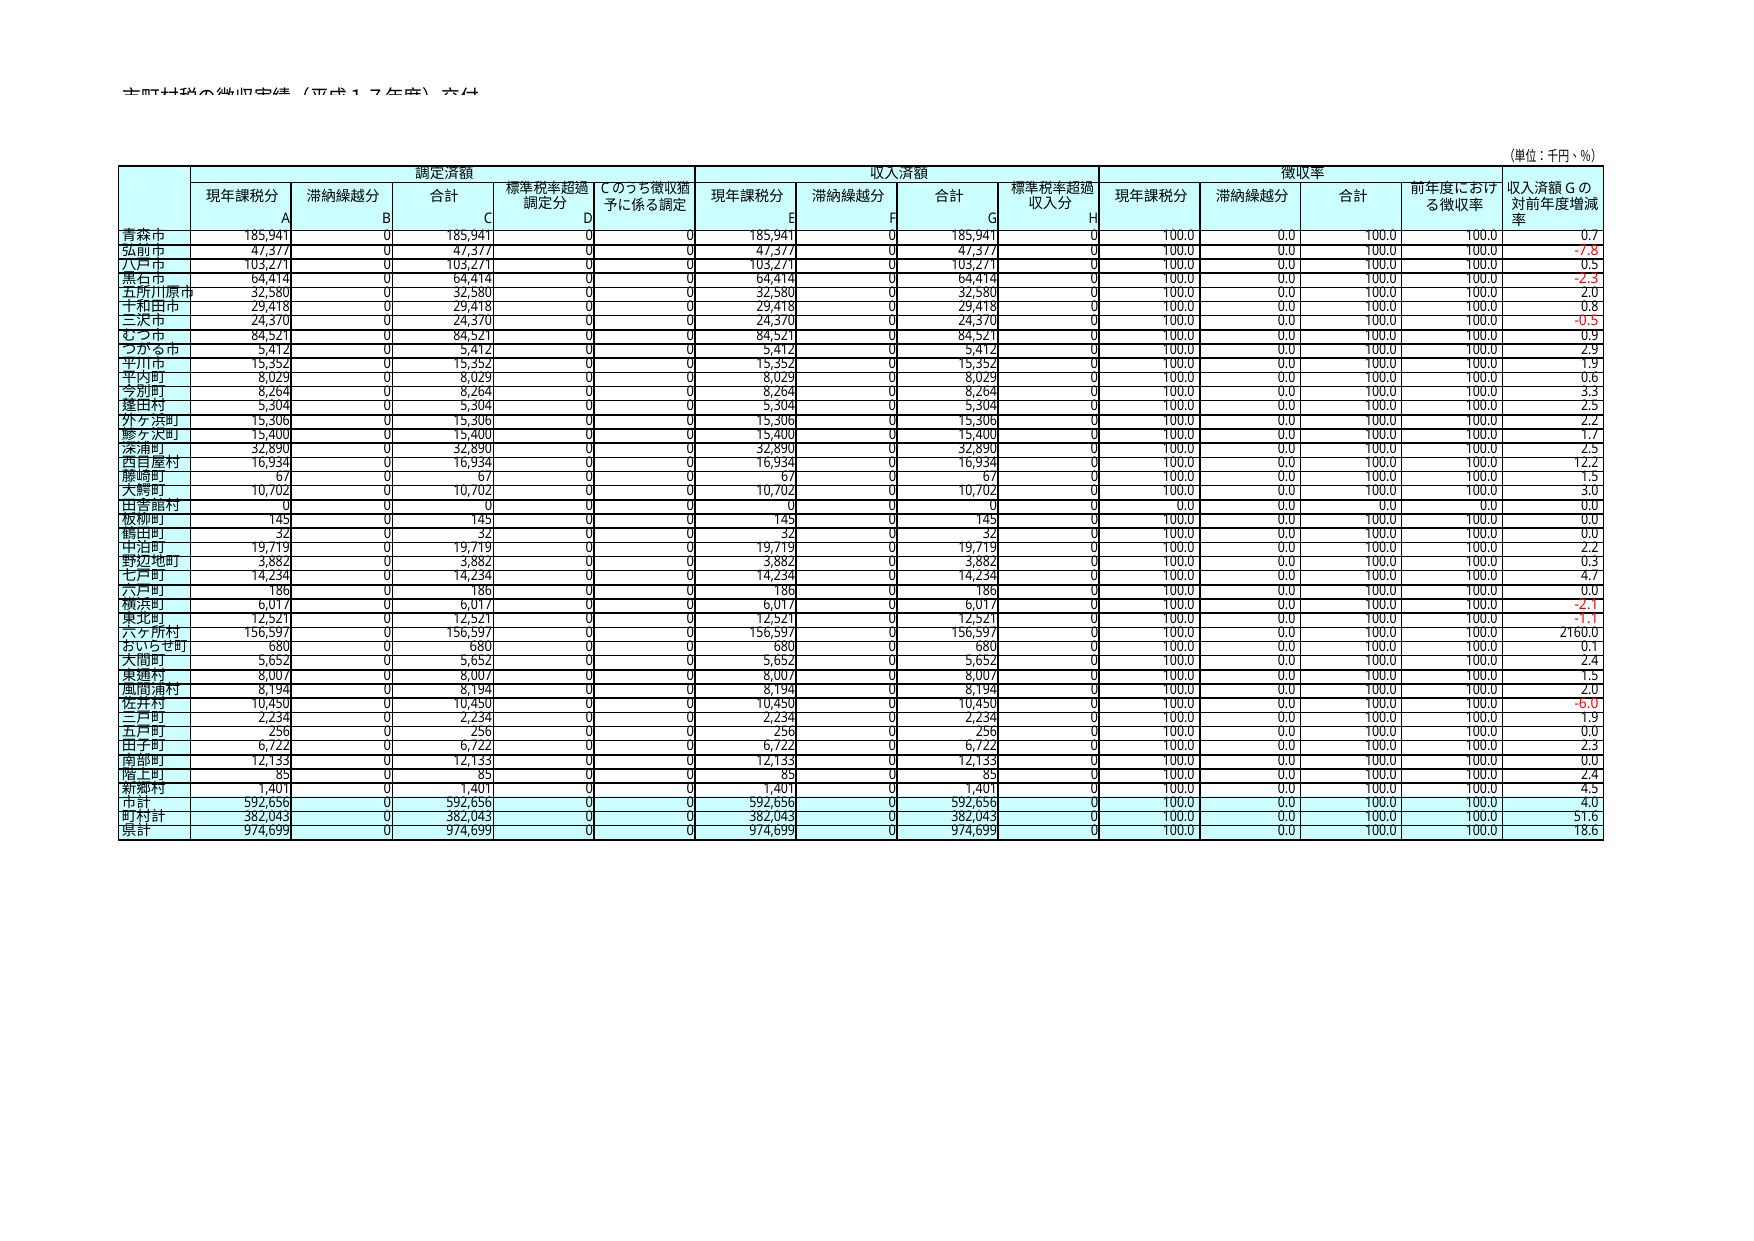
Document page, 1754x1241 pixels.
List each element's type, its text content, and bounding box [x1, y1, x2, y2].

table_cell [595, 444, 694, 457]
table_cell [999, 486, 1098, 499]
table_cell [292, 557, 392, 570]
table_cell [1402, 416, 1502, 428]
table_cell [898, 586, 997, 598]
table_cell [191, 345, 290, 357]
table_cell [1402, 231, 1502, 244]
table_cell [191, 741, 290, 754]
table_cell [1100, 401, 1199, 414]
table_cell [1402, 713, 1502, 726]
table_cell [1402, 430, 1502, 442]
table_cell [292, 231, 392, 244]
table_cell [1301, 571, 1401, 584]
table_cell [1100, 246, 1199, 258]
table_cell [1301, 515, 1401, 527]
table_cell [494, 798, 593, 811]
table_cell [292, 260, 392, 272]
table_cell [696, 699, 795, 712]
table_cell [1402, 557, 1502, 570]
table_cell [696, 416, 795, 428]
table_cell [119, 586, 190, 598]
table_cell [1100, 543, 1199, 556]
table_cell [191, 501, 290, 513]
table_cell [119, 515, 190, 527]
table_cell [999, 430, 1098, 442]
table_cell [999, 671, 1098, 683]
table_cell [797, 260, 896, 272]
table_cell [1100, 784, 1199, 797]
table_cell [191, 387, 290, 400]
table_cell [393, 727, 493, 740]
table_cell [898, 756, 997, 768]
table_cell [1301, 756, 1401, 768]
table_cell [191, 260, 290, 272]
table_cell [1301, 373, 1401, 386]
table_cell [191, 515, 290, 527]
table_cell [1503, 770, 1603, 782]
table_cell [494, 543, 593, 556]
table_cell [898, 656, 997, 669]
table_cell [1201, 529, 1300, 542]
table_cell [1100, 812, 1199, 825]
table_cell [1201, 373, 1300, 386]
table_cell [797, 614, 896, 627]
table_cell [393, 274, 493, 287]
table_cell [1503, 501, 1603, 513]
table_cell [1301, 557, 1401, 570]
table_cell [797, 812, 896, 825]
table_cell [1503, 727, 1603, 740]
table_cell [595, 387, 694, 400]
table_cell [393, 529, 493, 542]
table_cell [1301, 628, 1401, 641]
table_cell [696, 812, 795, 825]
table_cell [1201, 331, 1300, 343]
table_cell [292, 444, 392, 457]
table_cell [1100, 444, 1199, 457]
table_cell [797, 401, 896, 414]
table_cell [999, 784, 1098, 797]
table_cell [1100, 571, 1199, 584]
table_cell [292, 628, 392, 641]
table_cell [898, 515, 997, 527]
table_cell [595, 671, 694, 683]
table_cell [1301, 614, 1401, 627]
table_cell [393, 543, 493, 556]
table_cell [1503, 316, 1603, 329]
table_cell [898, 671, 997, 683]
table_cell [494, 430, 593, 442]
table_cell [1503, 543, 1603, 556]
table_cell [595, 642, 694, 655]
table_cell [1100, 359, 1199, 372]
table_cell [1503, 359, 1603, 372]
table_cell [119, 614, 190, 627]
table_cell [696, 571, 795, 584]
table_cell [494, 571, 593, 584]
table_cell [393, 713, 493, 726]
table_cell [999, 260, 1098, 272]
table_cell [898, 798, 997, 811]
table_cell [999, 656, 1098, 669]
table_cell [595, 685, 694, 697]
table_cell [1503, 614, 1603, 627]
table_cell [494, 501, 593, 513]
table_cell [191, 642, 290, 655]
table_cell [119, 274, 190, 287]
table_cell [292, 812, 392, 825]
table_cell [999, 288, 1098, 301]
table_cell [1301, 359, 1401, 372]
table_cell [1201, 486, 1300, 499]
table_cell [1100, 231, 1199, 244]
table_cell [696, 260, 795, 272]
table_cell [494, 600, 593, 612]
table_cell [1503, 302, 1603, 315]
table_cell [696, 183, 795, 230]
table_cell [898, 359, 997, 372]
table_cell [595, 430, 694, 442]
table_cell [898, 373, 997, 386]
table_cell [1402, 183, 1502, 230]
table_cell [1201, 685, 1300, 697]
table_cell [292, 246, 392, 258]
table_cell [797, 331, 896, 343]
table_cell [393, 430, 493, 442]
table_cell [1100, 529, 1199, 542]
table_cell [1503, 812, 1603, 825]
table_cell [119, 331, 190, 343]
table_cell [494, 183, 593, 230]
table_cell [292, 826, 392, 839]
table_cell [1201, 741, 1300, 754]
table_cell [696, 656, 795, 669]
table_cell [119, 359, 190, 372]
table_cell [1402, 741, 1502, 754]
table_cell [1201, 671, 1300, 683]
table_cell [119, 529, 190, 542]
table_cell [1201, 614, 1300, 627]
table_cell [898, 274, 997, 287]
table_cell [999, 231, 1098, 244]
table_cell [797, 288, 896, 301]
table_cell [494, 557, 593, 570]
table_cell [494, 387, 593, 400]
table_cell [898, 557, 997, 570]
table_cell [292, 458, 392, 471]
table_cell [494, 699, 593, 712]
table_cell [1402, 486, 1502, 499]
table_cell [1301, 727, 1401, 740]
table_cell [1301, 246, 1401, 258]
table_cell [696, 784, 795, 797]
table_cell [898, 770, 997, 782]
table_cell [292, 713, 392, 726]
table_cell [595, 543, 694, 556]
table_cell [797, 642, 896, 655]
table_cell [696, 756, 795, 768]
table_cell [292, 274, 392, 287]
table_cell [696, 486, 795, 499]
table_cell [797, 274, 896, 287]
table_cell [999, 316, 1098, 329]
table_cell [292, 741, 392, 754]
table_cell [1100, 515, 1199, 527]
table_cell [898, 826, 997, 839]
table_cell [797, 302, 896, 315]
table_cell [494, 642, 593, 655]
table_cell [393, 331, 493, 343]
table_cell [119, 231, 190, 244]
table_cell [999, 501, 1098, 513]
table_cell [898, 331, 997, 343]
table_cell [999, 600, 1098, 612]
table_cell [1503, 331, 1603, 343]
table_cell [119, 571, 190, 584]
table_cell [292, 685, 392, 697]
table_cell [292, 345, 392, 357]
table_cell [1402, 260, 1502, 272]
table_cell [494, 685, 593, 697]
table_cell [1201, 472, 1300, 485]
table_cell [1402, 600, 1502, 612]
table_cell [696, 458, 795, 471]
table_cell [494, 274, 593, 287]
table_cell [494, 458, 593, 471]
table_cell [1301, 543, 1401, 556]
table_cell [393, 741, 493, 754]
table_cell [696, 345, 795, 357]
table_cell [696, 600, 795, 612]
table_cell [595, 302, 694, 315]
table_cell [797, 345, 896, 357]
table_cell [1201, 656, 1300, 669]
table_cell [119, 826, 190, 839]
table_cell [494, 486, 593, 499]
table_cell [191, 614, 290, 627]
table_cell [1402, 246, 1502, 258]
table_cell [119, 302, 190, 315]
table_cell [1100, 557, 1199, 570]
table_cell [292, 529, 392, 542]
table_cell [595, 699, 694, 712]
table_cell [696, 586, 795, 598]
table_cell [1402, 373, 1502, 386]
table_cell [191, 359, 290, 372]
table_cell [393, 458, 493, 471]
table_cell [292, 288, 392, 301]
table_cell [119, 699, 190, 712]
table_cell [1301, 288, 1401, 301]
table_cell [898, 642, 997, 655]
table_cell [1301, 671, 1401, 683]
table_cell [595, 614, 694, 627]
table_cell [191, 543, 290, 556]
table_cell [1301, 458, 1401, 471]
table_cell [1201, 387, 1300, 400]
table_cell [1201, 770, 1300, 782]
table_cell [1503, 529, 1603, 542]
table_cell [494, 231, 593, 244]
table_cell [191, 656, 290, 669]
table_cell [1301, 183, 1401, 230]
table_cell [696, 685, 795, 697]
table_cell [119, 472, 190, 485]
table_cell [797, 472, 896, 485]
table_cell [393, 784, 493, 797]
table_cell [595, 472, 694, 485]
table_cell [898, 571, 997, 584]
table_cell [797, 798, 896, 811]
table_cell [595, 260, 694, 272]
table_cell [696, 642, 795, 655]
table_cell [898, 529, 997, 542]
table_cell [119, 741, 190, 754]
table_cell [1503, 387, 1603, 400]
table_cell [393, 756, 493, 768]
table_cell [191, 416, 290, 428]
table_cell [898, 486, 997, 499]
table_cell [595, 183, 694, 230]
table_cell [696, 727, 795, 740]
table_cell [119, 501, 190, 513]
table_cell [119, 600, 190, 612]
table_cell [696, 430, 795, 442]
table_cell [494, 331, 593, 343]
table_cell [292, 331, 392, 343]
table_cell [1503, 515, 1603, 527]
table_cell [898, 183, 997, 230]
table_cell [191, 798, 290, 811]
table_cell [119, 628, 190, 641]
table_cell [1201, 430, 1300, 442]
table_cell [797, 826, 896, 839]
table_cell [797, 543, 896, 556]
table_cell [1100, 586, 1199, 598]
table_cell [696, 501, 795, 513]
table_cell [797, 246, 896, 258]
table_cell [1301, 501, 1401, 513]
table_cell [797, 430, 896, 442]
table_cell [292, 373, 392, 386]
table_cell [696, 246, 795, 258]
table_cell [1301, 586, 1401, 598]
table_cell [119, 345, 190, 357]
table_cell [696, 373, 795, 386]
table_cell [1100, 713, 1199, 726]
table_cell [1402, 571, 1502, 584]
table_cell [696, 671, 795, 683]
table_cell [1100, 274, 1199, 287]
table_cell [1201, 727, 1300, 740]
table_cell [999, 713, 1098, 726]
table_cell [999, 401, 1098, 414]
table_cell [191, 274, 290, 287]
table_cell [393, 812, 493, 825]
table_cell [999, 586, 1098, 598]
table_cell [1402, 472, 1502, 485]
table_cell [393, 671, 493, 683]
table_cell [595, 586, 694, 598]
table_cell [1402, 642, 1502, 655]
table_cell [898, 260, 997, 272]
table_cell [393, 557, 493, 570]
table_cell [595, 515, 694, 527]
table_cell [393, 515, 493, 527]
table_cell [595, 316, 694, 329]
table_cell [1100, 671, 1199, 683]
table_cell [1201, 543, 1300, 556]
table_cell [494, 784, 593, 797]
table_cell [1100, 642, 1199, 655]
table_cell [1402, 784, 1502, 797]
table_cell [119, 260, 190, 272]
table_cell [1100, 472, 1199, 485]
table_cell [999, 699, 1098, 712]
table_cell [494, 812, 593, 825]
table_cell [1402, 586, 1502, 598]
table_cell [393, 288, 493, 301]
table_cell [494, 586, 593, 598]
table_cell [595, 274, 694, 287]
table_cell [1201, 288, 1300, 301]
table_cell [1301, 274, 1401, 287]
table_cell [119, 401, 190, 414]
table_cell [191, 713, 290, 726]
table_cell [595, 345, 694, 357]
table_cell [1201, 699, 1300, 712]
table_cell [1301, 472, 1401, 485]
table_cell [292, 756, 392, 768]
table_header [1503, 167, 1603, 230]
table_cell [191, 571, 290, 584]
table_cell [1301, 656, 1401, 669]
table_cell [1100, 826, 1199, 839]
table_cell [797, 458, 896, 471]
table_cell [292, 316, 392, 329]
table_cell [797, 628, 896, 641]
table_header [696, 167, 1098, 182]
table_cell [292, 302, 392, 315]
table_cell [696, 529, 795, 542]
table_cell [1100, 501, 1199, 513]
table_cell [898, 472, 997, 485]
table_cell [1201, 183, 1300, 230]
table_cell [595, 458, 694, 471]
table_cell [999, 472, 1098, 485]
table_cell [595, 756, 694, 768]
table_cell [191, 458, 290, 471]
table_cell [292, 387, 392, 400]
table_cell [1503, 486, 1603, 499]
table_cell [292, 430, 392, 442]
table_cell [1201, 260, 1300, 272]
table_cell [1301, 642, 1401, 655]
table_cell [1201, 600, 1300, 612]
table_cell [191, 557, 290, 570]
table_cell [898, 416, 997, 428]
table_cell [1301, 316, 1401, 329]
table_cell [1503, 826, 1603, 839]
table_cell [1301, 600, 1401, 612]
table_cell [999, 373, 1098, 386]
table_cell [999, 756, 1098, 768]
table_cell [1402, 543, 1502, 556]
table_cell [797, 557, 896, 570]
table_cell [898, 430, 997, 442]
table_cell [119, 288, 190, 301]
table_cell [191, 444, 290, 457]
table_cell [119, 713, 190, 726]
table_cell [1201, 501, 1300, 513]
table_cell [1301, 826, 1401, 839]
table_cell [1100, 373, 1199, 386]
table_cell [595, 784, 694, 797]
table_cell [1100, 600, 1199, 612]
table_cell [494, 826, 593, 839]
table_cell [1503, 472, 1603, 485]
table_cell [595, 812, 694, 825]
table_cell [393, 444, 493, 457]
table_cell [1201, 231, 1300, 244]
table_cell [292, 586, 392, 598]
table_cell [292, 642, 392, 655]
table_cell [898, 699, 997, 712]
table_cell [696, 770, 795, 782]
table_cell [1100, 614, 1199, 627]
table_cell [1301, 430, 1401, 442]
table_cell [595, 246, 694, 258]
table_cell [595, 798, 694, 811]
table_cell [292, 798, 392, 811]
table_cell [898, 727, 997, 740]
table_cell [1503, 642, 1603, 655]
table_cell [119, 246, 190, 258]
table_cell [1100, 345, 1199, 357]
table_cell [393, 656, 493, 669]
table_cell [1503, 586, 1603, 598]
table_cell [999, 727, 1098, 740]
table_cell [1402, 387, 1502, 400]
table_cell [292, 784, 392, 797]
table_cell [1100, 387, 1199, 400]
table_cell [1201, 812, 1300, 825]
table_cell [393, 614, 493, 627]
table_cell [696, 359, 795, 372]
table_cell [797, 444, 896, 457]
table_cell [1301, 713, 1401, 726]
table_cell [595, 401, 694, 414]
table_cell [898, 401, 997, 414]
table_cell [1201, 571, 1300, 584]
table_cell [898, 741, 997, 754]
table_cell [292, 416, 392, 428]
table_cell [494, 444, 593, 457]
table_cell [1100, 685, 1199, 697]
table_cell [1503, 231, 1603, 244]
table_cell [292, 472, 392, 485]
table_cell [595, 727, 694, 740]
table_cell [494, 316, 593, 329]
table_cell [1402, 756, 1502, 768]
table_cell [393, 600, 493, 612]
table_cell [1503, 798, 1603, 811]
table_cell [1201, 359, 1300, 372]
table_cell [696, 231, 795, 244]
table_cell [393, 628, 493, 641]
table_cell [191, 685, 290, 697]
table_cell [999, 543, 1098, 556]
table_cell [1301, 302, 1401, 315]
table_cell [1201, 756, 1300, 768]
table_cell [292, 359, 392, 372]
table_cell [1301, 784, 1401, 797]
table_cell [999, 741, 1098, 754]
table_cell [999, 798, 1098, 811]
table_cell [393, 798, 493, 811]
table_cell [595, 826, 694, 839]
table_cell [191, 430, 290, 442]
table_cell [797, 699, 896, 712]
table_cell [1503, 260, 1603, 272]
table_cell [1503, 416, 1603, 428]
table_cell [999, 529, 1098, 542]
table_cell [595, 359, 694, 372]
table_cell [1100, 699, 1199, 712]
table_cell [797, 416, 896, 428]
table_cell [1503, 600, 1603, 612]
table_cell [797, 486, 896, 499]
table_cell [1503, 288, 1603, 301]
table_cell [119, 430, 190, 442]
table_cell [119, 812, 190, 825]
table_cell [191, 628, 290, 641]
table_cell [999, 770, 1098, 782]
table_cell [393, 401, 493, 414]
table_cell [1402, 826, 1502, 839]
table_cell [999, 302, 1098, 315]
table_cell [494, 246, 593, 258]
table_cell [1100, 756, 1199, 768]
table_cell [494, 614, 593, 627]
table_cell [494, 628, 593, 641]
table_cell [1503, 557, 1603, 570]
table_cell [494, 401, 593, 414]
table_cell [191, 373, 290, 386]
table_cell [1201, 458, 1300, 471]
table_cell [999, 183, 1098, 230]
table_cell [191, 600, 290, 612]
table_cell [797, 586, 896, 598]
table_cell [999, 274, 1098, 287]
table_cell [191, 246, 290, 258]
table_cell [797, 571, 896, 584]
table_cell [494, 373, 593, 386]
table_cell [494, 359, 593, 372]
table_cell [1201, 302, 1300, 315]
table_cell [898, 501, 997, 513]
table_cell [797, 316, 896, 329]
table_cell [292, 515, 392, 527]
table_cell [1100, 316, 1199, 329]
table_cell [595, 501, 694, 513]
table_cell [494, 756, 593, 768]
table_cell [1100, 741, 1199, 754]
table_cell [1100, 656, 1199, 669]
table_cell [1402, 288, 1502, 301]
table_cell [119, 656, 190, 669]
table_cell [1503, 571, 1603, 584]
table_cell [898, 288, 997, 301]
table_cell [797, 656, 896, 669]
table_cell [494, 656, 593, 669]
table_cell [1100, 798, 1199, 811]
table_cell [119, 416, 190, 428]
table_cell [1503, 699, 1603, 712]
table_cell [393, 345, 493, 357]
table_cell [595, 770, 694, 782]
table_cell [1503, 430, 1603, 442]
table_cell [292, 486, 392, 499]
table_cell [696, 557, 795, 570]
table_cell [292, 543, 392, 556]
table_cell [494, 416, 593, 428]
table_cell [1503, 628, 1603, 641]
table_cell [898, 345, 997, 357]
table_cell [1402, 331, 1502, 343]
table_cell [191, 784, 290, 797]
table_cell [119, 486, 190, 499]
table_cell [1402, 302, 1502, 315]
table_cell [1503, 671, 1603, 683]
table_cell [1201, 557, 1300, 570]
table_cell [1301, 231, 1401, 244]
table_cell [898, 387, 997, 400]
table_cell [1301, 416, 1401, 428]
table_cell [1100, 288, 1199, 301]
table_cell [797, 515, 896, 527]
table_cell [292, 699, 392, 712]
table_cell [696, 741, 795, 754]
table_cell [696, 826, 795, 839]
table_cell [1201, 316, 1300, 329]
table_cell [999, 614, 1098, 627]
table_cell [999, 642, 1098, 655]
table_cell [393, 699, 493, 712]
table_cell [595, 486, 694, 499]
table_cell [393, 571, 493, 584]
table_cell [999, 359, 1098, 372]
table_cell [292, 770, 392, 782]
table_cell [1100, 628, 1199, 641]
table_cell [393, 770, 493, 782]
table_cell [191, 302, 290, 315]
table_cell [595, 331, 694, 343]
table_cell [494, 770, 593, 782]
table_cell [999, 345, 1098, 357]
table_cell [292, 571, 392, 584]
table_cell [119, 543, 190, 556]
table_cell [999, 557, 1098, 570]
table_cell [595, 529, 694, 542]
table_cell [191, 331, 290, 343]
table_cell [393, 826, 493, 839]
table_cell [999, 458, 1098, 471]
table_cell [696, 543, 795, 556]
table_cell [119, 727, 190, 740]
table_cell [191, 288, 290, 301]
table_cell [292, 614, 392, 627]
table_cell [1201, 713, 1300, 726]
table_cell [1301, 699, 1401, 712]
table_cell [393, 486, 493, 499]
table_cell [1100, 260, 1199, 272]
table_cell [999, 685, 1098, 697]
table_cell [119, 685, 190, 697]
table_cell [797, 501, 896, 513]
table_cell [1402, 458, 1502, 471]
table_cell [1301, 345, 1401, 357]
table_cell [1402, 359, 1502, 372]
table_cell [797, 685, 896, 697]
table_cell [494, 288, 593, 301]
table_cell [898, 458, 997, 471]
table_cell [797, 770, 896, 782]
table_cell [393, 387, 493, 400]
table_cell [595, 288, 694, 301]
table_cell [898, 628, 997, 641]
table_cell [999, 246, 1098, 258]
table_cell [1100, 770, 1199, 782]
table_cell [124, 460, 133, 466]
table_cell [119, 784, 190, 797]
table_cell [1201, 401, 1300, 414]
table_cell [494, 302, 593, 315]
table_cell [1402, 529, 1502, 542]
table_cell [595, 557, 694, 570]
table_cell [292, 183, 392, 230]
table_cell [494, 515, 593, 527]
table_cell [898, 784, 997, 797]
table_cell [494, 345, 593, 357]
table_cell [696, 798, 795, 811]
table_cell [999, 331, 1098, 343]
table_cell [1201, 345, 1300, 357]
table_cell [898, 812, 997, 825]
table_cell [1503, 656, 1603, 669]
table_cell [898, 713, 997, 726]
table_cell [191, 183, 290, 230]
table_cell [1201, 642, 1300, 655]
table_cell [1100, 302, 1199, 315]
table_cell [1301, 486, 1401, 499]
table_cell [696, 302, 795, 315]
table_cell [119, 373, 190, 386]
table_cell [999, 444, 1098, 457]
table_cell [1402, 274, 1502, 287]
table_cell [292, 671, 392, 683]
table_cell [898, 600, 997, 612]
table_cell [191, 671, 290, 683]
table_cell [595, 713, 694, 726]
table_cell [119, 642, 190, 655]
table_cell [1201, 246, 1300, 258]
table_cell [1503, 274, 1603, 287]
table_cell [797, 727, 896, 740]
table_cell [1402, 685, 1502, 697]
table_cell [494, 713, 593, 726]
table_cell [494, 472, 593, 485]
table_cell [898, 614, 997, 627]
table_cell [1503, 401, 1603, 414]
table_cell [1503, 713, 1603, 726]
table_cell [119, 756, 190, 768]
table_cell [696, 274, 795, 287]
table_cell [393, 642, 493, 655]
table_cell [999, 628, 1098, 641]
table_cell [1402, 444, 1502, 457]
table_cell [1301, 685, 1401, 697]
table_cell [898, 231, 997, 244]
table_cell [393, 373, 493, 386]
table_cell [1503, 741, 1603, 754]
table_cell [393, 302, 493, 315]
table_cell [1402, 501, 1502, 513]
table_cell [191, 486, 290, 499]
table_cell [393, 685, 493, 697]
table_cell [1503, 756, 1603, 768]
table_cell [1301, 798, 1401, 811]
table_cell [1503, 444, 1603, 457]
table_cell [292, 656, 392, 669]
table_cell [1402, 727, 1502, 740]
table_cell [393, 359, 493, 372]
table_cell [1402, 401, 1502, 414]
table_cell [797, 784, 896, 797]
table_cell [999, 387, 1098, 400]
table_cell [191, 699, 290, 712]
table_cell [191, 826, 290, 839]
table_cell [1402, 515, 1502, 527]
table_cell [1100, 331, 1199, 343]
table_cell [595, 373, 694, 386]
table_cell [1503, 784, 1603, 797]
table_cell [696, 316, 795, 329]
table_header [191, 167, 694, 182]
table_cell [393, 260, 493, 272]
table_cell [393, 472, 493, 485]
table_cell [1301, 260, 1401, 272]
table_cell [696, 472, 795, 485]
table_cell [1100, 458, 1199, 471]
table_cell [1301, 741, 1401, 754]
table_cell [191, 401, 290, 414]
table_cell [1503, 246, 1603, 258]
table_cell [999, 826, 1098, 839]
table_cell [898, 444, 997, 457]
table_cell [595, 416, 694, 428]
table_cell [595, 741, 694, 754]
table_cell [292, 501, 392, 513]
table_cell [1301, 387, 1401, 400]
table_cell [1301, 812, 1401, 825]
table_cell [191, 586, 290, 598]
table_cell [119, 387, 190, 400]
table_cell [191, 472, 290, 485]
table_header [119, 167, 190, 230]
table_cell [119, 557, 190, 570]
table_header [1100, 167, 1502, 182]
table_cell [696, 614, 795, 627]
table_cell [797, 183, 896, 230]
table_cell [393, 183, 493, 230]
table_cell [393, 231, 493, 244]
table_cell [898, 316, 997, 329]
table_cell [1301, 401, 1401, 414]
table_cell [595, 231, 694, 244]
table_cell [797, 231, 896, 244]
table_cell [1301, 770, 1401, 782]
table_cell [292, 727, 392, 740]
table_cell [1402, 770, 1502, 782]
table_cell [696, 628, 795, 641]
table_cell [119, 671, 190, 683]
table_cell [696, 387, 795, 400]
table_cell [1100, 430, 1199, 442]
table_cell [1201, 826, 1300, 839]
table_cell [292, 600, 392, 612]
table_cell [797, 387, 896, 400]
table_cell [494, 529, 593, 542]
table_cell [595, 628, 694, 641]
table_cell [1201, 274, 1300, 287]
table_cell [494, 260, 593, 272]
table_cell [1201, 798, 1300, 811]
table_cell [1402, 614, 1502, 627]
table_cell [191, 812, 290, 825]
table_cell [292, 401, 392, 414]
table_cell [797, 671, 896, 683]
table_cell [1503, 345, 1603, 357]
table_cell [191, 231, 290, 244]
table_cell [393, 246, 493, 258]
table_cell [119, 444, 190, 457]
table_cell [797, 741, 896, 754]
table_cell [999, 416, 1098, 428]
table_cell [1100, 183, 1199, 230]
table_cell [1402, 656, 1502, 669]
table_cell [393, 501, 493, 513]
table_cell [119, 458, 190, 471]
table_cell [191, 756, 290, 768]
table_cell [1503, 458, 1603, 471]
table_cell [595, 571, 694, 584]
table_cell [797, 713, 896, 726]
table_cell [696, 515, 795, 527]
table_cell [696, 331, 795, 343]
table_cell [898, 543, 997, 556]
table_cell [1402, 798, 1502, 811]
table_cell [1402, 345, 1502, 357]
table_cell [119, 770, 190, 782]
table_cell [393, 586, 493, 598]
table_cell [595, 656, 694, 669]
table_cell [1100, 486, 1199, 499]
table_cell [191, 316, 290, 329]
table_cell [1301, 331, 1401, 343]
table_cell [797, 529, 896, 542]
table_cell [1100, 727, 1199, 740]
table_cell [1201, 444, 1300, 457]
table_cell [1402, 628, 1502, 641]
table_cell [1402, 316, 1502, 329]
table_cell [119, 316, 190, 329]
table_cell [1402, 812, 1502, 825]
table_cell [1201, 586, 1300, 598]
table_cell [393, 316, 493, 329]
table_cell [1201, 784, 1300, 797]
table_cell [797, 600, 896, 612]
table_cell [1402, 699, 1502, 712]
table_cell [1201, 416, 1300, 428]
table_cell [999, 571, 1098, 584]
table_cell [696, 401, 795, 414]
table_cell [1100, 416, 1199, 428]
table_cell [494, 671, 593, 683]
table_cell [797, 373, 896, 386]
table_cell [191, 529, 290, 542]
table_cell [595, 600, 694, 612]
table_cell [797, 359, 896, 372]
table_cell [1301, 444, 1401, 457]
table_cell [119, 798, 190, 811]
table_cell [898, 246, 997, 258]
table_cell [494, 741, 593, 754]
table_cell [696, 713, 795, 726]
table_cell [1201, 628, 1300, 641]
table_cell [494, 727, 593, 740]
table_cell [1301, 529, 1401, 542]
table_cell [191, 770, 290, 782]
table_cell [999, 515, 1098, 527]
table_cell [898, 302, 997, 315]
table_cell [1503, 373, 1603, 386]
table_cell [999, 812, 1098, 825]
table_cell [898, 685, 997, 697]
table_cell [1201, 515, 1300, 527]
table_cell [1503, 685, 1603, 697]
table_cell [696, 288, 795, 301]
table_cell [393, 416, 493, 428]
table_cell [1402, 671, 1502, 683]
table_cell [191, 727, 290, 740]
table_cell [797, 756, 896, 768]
text （単位：千円、％） [106, 146, 1602, 165]
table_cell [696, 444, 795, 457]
